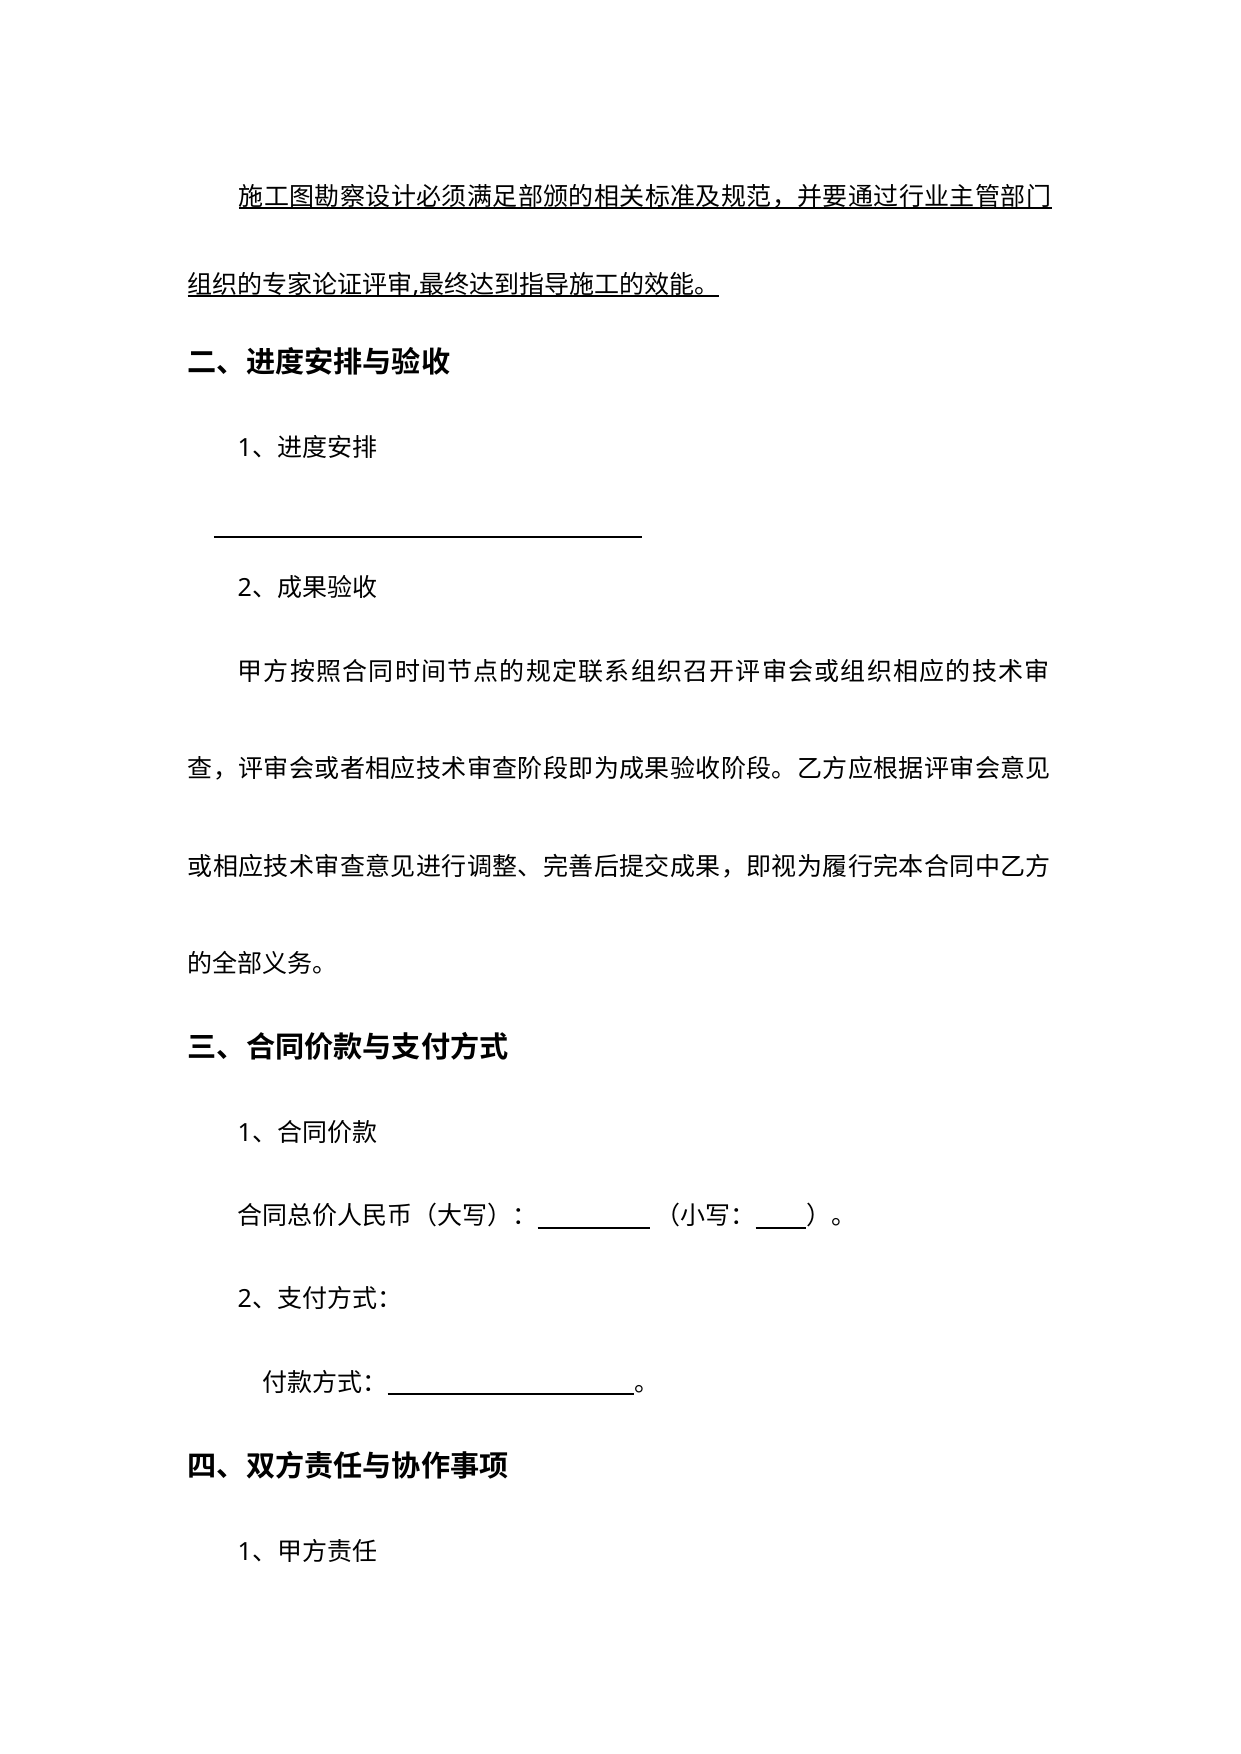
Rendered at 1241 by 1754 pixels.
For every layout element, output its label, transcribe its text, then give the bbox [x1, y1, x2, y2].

text 合同总价人民币（大写）： （小写： ）。 [187, 1181, 1053, 1246]
text 2、成果验收 [187, 553, 1053, 618]
text 1、进度安排 [187, 413, 1053, 478]
subtitle 施工图勘察设计必须满足部颁的相关标准及规范，并要通过行业主管部门组织的专家论证评审,最终达到指导施工的效能。 [187, 162, 1053, 315]
text 四、双方责任与协作事项 [187, 1431, 1053, 1496]
text 三、合同价款与支付方式 [187, 1012, 1053, 1077]
text 1、甲方责任 [187, 1517, 1053, 1582]
text 1、合同价款 [187, 1098, 1053, 1163]
text 甲方按照合同时间节点的规定联系组织召开评审会或组织相应的技术审查，评审会或者相应技术审查阶段即为成果验收阶段。乙方应根据评审会意见或相应技术审查意见进行调整、完善后提交成果，即视为履行完本合同中乙方的全部义务。 [187, 637, 1053, 994]
text 二、进度安排与验收 [187, 327, 1053, 392]
text 付款方式： 。 [187, 1348, 1053, 1413]
text 2、支付方式： [187, 1264, 1053, 1329]
